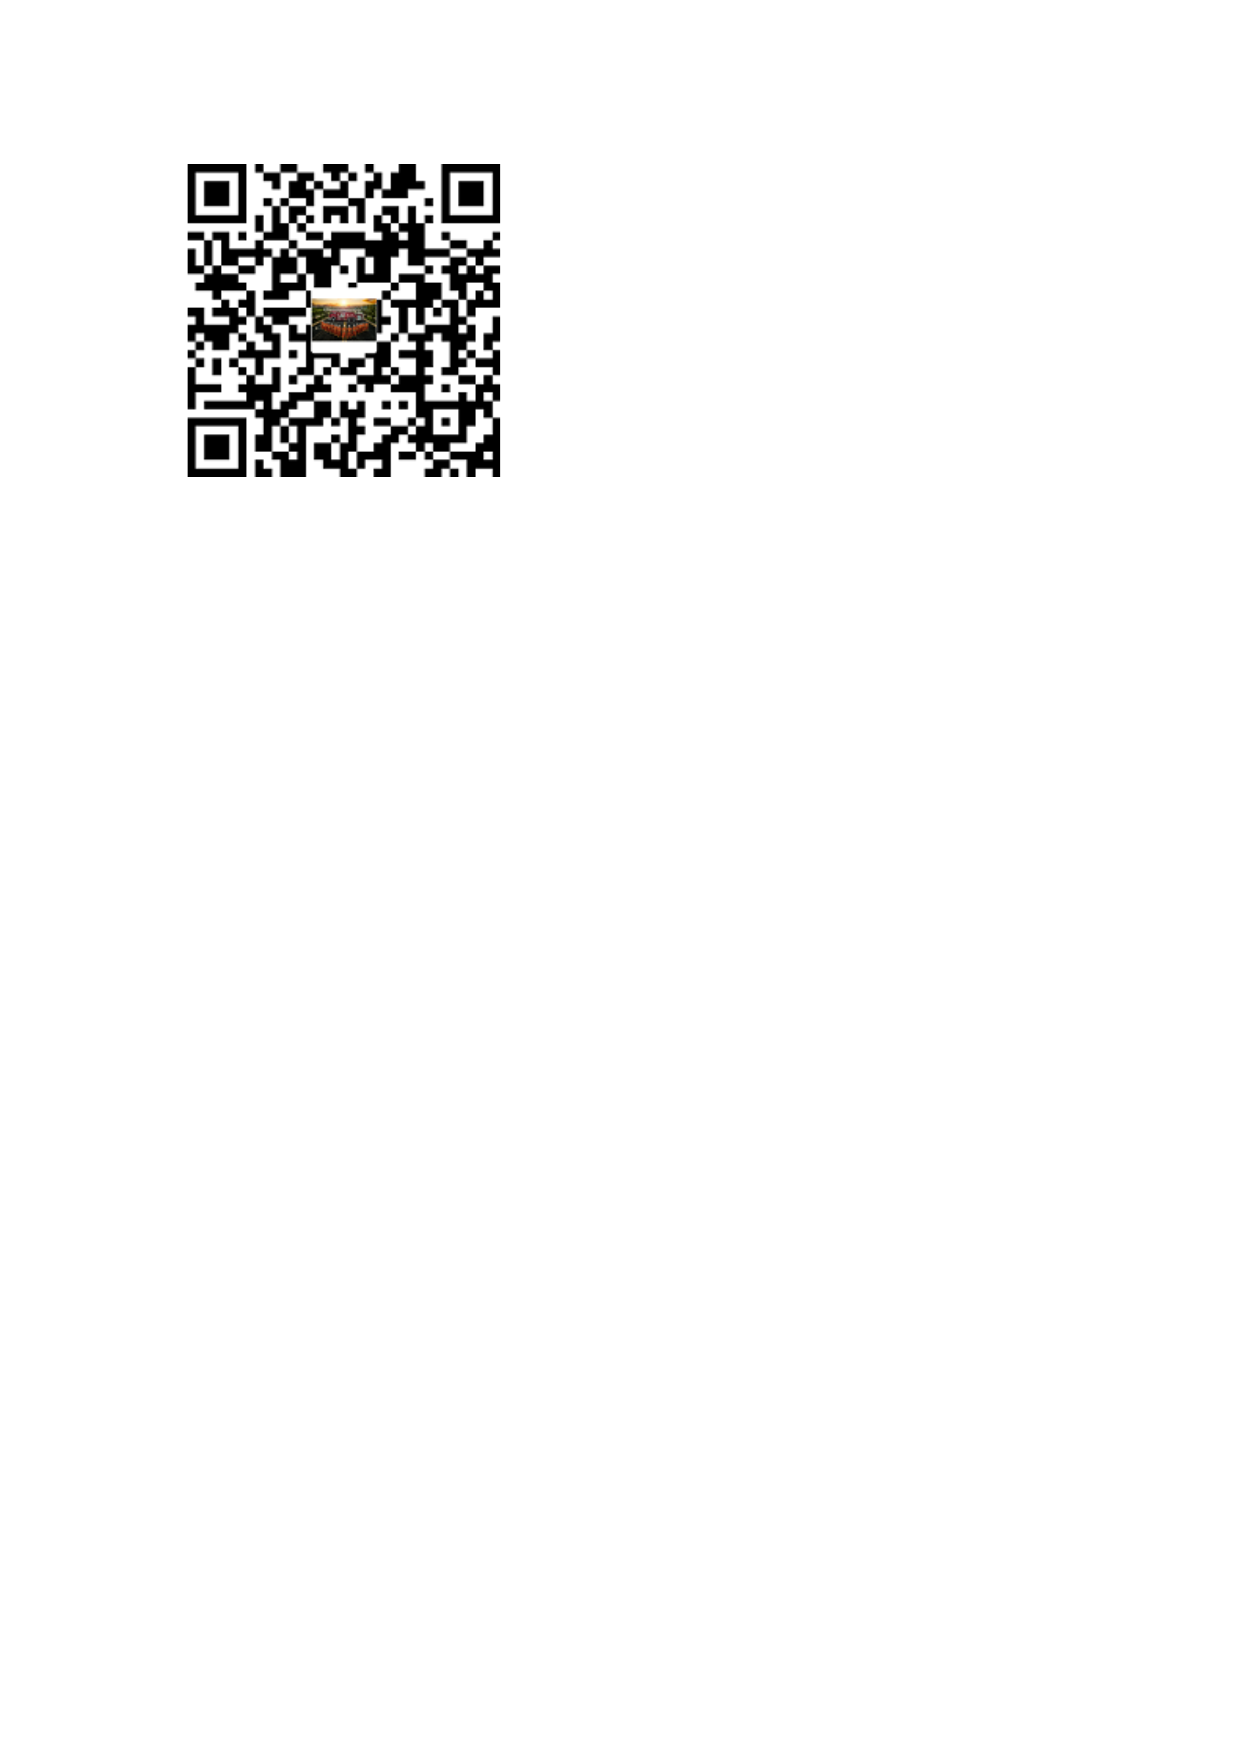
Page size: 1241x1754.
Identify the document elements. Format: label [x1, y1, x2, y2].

picture [187, 164, 501, 477]
